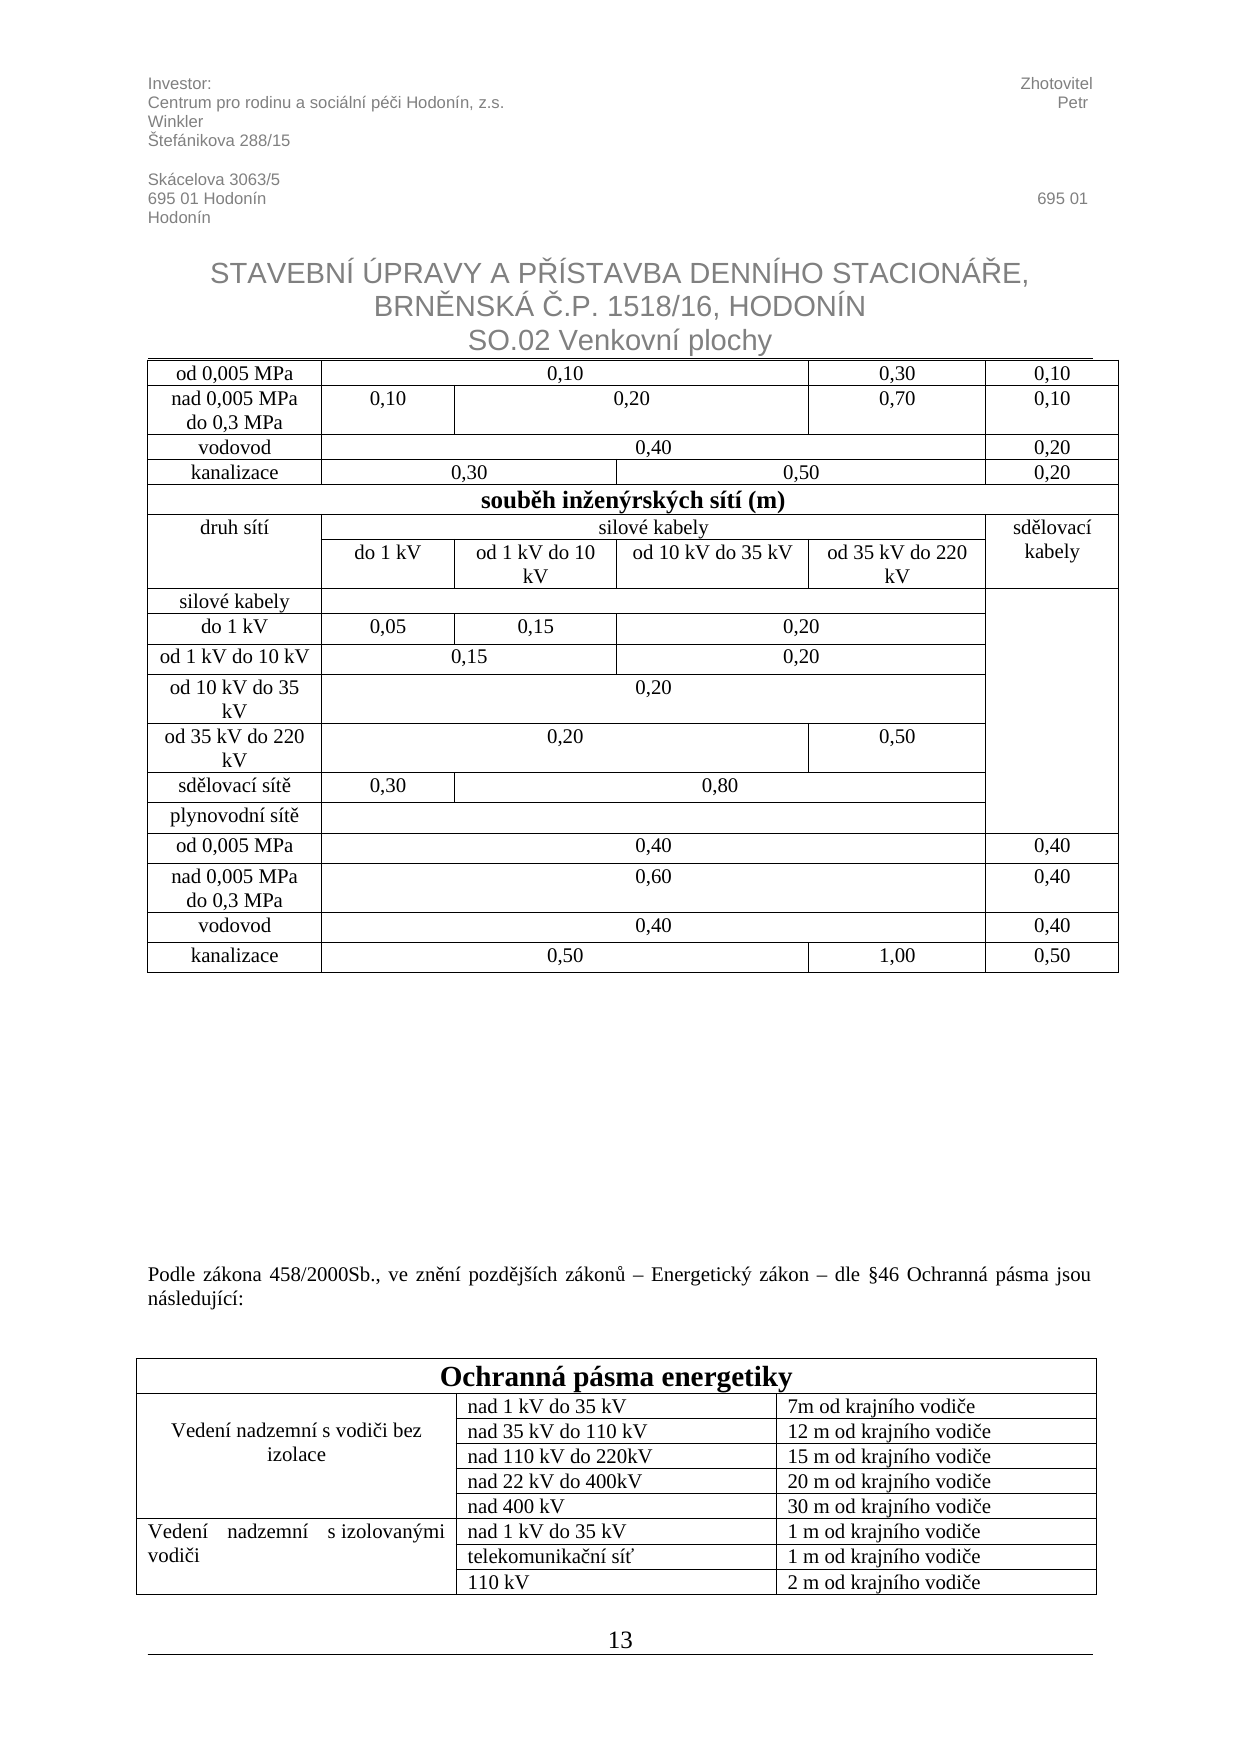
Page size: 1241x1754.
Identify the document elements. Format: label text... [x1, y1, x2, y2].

table_cell [322, 803, 985, 832]
table_cell 0,40 [986, 913, 1118, 942]
table_cell nad 400 kV [457, 1494, 776, 1518]
table_cell vodovod [148, 913, 321, 942]
table_cell 0,30 [809, 361, 985, 385]
table_cell 0,20 [986, 460, 1118, 484]
table_cell Vedení nadzemní s izolovanými vodiči základní izolace [137, 1519, 456, 1594]
table_cell sdělovací sítě [148, 773, 321, 802]
table_cell od 10 kV do 35 kV [148, 675, 321, 723]
table_cell sdělovací kabely [986, 515, 1118, 588]
table_cell 0,10 [986, 386, 1118, 434]
table_cell 0,80 [455, 773, 985, 802]
table_cell 0,10 [322, 386, 454, 434]
table_cell 7m od krajního vodiče [777, 1394, 1096, 1418]
table_cell do 1 kV [148, 614, 321, 643]
table_cell kanalizace [148, 943, 321, 972]
table_cell 1 m od krajního vodiče [777, 1545, 1096, 1568]
table_cell nad 22 kV do 400kV [457, 1469, 776, 1493]
table_cell kanalizace [148, 460, 321, 484]
table_cell silové kabely [322, 515, 985, 539]
table_cell od 1 kV do 10 kV [148, 645, 321, 674]
table_cell telekomunikační síť [457, 1545, 776, 1568]
table_cell do 1 kV [322, 540, 454, 588]
table_cell 0,10 [986, 361, 1118, 385]
table_cell 0,40 [322, 435, 985, 459]
table_cell 0,40 [986, 834, 1118, 863]
table_cell 30 m od krajního vodiče [777, 1494, 1096, 1518]
table_cell [986, 589, 1118, 832]
table_cell nad 0,005 MPa do 0,3 MPa [148, 864, 321, 912]
table_cell 0,05 [322, 614, 454, 643]
table_cell 0,50 [322, 943, 808, 972]
table_cell od 10 kV do 35 kV [617, 540, 808, 588]
table_cell 0,40 [322, 913, 985, 942]
table_cell 12 m od krajního vodiče [777, 1419, 1096, 1443]
table_cell 0,20 [322, 675, 985, 723]
table_cell od 0,005 MPa [148, 361, 321, 385]
table_cell 0,50 [617, 460, 985, 484]
table_cell od 35 kV do 220 kV [809, 540, 985, 588]
table_cell 0,10 [322, 361, 808, 385]
table_header Ochranná pásma energetiky [137, 1359, 1096, 1393]
table_cell plynovodní sítě [148, 803, 321, 832]
table_cell 0,50 [809, 724, 985, 772]
table_cell nad 0,005 MPa do 0,3 MPa [148, 386, 321, 434]
table_cell 110 kV [457, 1570, 776, 1594]
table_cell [777, 1570, 1096, 1594]
table_cell 0,70 [809, 386, 985, 434]
table_cell 0,20 [617, 645, 985, 674]
table_cell 1 m od krajního vodiče [777, 1519, 1096, 1543]
text Podle zákona 458/2000Sb., ve znění pozdějších zákonů – Energetický zákon – dle §46 Ochranná pásma jsou následující: [148, 1262, 1093, 1310]
table_cell 0,40 [986, 864, 1118, 912]
table_cell silové kabely [148, 589, 321, 613]
table_cell 0,20 [617, 614, 985, 643]
table_cell 20 m od krajního vodiče [777, 1469, 1096, 1493]
table_cell 0,15 [455, 614, 616, 643]
table_cell 0,60 [322, 864, 985, 912]
table_cell [322, 589, 985, 613]
table_cell nad 110 kV do 220kV [457, 1444, 776, 1468]
table_cell 0,15 [322, 645, 616, 674]
table_cell 0,20 [986, 435, 1118, 459]
table_cell 1,00 [809, 943, 985, 972]
table_cell druh sítí [148, 515, 321, 588]
table_cell souběh inženýrských sítí (m) [148, 485, 1118, 514]
table_cell 0,20 [322, 724, 808, 772]
table_cell Vedení nadzemní s vodiči bez izolace [137, 1394, 456, 1518]
table_cell 0,30 [322, 460, 616, 484]
table_cell nad 35 kV do 110 kV [457, 1419, 776, 1443]
table_cell vodovod [148, 435, 321, 459]
table_cell 15 m od krajního vodiče [777, 1444, 1096, 1468]
table_cell od 35 kV do 220 kV [148, 724, 321, 772]
table_cell od 0,005 MPa [148, 834, 321, 863]
table_cell 0,40 [322, 834, 985, 863]
table_cell od 1 kV do 10 kV [455, 540, 616, 588]
table_cell 0,20 [455, 386, 808, 434]
table_cell 0,50 [986, 943, 1118, 972]
table_cell 0,30 [322, 773, 454, 802]
table_cell nad 1 kV do 35 kV [457, 1394, 776, 1418]
table_cell nad 1 kV do 35 kV [457, 1519, 776, 1543]
